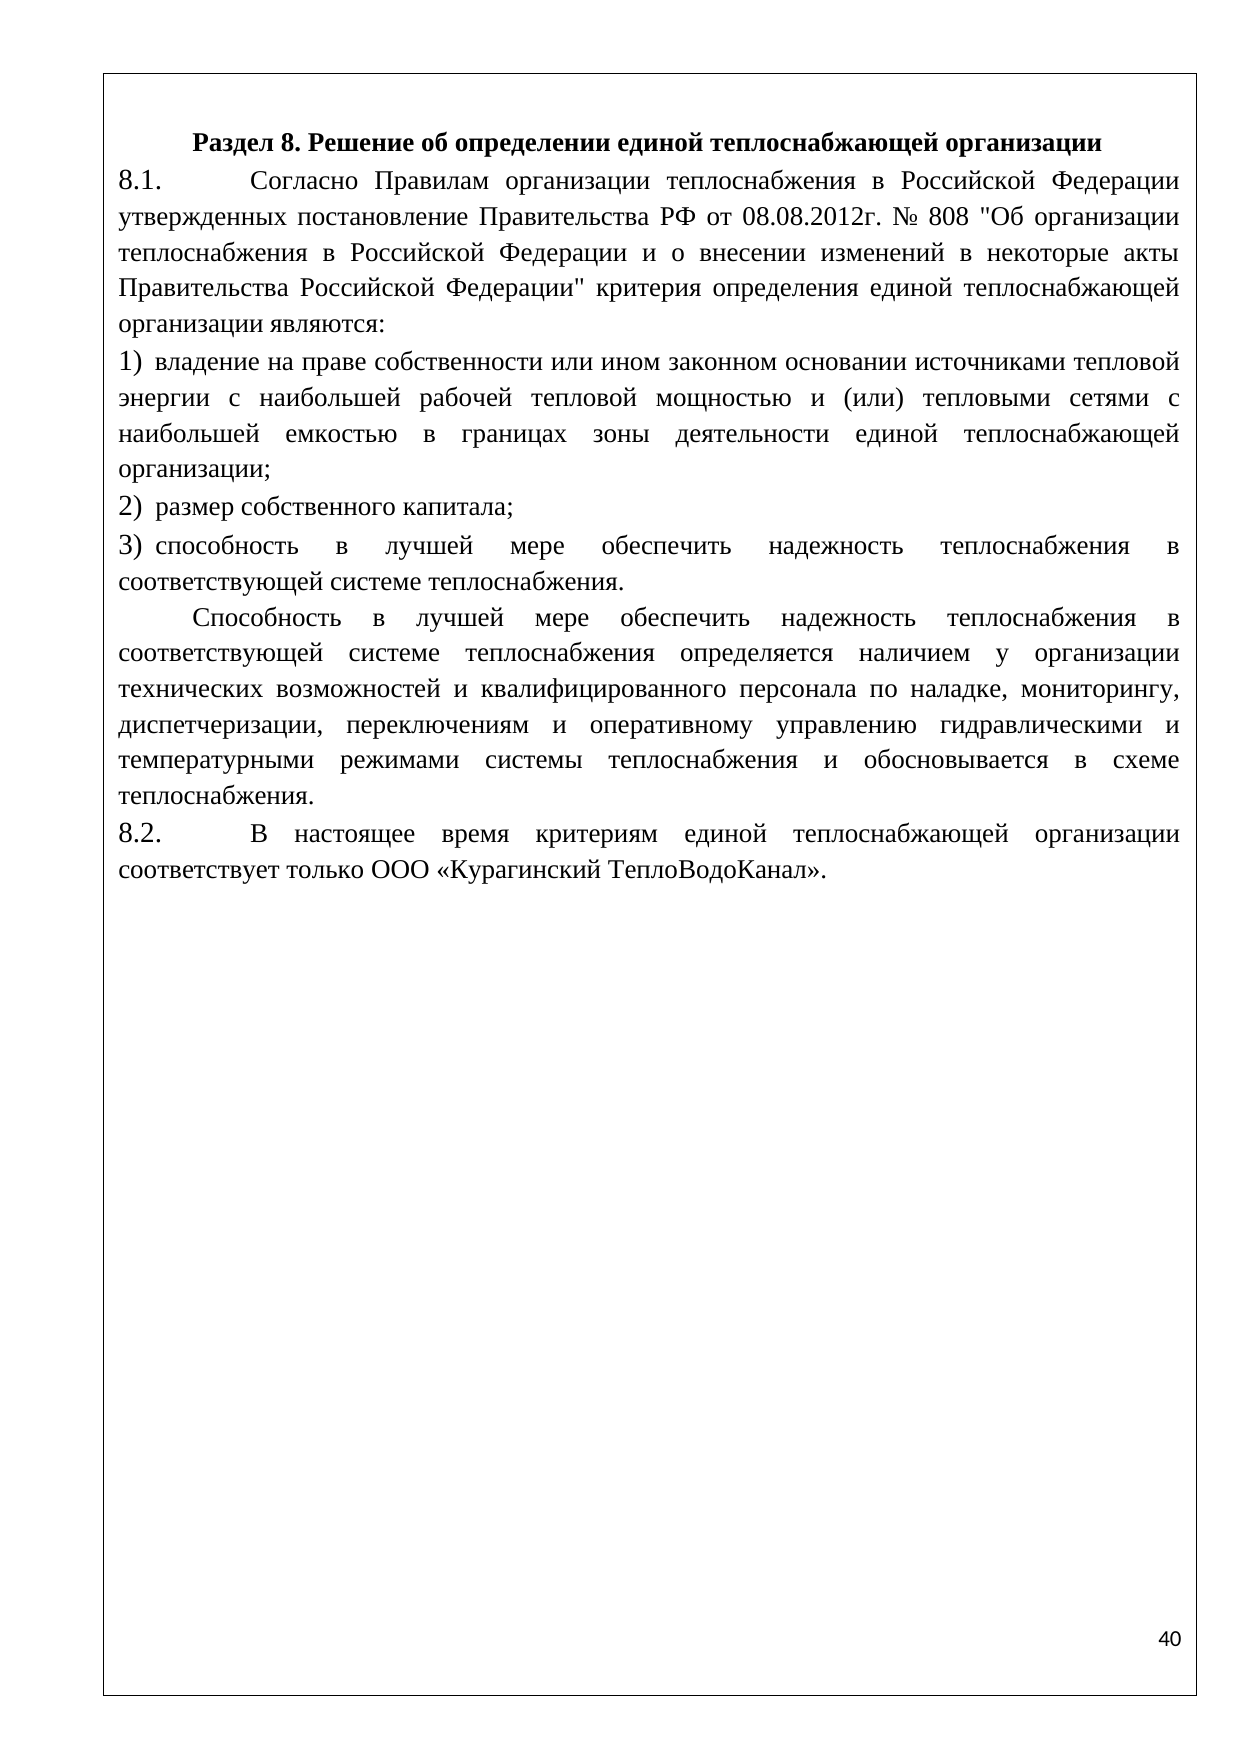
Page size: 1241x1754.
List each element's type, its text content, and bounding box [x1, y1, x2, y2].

list размер собственного капитала; [118, 488, 1181, 522]
text Способность в лучшей мере обеспечить надежность теплоснабжения в соответствующей системе теплоснабжения определяется наличием у организации технических возможностей и квалифицированного персонала по наладке, мониторингу, диспетчеризации, переключениям и оперативному управлению гидравлическими и температурными режимами системы теплоснабжения и обосновывается в схеме теплоснабжения. [118, 601, 1181, 810]
list В настоящее время критериям единой теплоснабжающей организации соответствует только ООО «Курагинский ТеплоВодоКанал». [118, 815, 1181, 884]
list Согласно Правилам организации теплоснабжения в Российской Федерации утвержденных постановление Правительства РФ от 08.08.2012г. № 808 "Об организации теплоснабжения в Российской Федерации и о внесении изменений в некоторые акты Правительства Российской Федерации" критерия определения единой теплоснабжающей организации являются: [118, 162, 1181, 338]
list способность в лучшей мере обеспечить надежность теплоснабжения в соответствующей системе теплоснабжения. [118, 527, 1181, 596]
subtitle Раздел 8. Решение об определении единой теплоснабжающей организации [118, 126, 1181, 157]
list владение на праве собственности или ином законном основании источниками тепловой энергии с наибольшей рабочей тепловой мощностью и (или) тепловыми сетями с наибольшей емкостью в границах зоны деятельности единой теплоснабжающей организации; [118, 343, 1181, 484]
